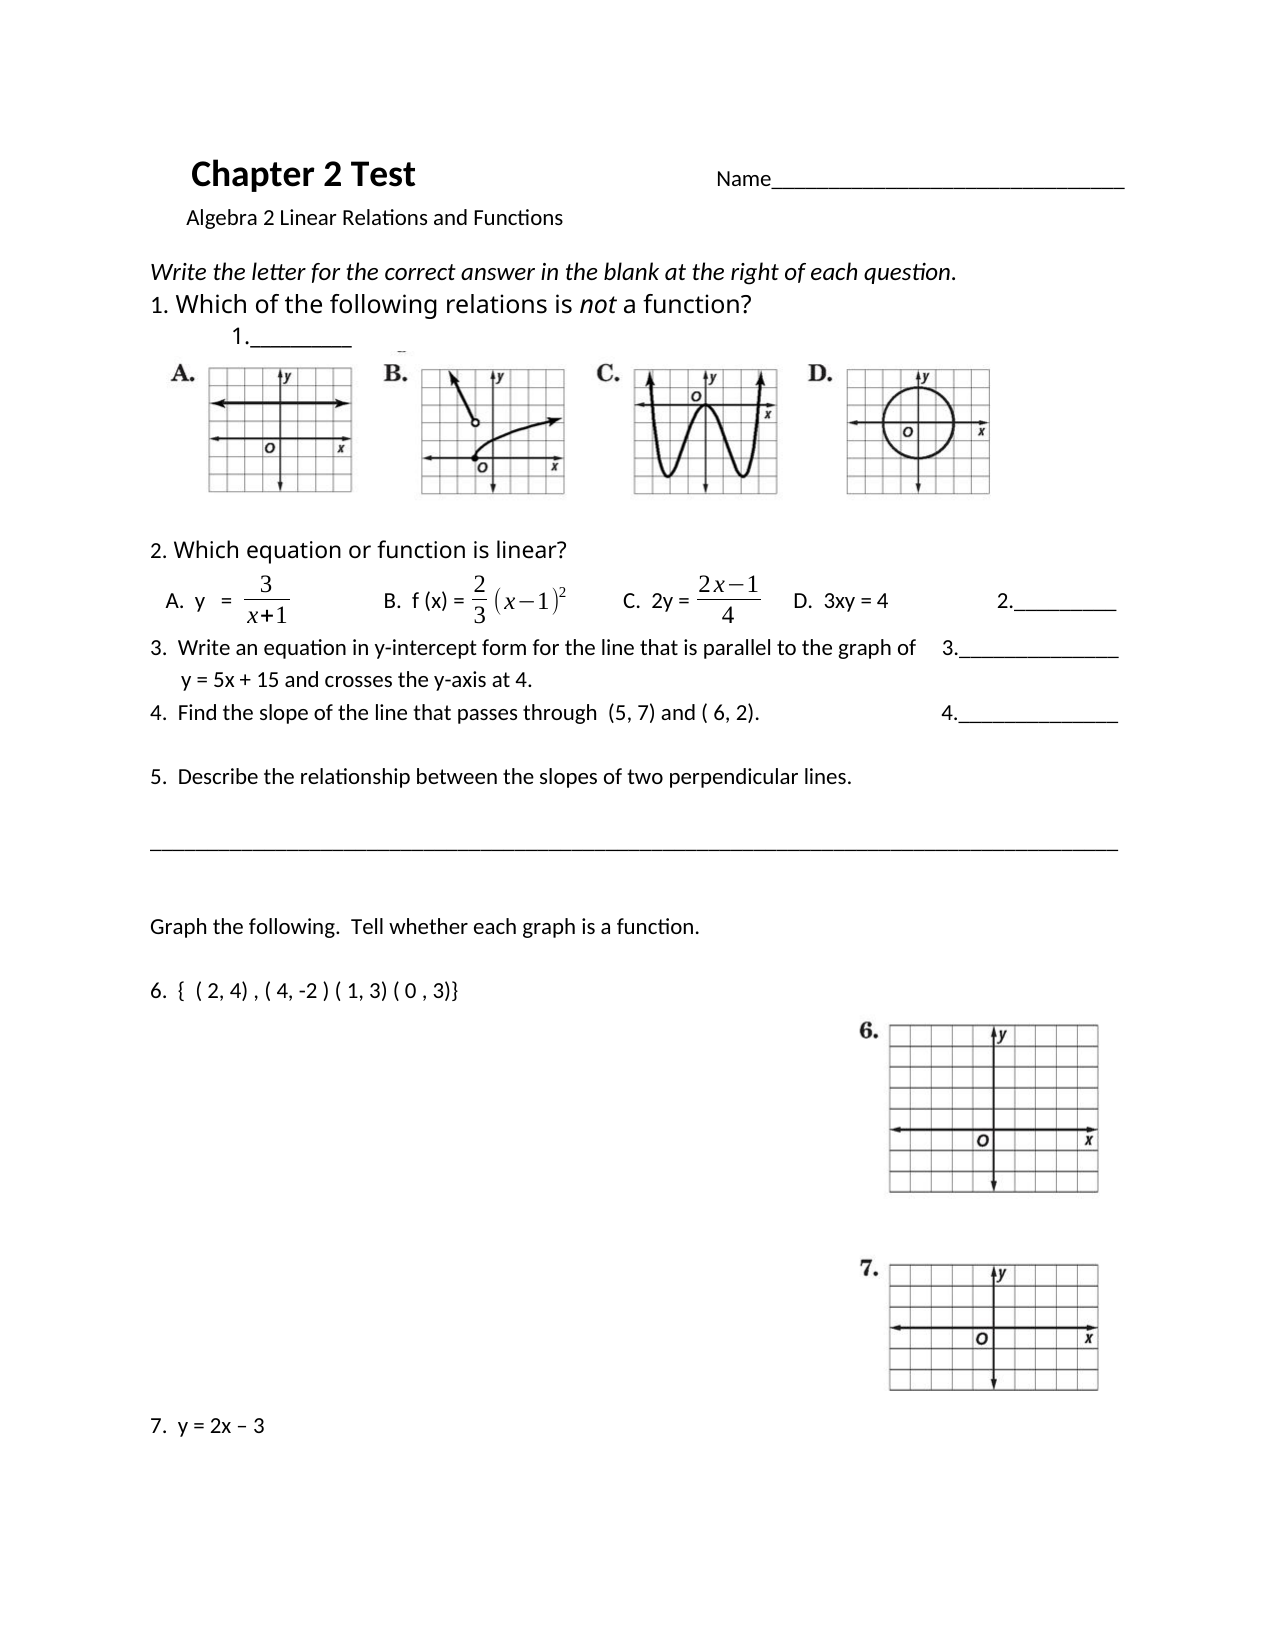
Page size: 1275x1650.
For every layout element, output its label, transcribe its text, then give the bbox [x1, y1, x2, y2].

text y = 5x + 15 and crosses the y-axis at 4. [150, 666, 1125, 694]
picture [150, 351, 1002, 510]
text 2. Which equation or function is linear? [150, 534, 1125, 566]
text 5. Describe the relationship between the slopes of two perpendicular lines. [150, 762, 1125, 790]
text Graph the following. Tell whether each graph is a function. [150, 912, 1125, 940]
picture [814, 1008, 1125, 1407]
text Chapter 2 Test Name_______________________________ [150, 150, 1125, 196]
text _____________________________________________________________________________________ [150, 827, 1125, 854]
text 7. y = 2x – 3 [150, 1411, 1125, 1439]
text 1. Which of the following relations is not a function? 1.__________ [150, 286, 1125, 352]
text A. y = B. f (x) = C. 2y = D. 3xy = 4 2._________ [150, 570, 1125, 629]
text 3. Write an equation in y-intercept form for the line that is parallel to the graph of 3.______________ [150, 633, 1125, 661]
text Algebra 2 Linear Relations and Functions [150, 203, 1125, 231]
text Write the letter for the correct answer in the blank at the right of each question. [150, 256, 1125, 286]
text 4. Find the slope of the line that passes through (5, 7) and ( 6, 2). 4.______________ [150, 698, 1125, 726]
text 6. { ( 2, 4) , ( 4, -2 ) ( 1, 3) ( 0 , 3)} [150, 976, 1125, 1004]
